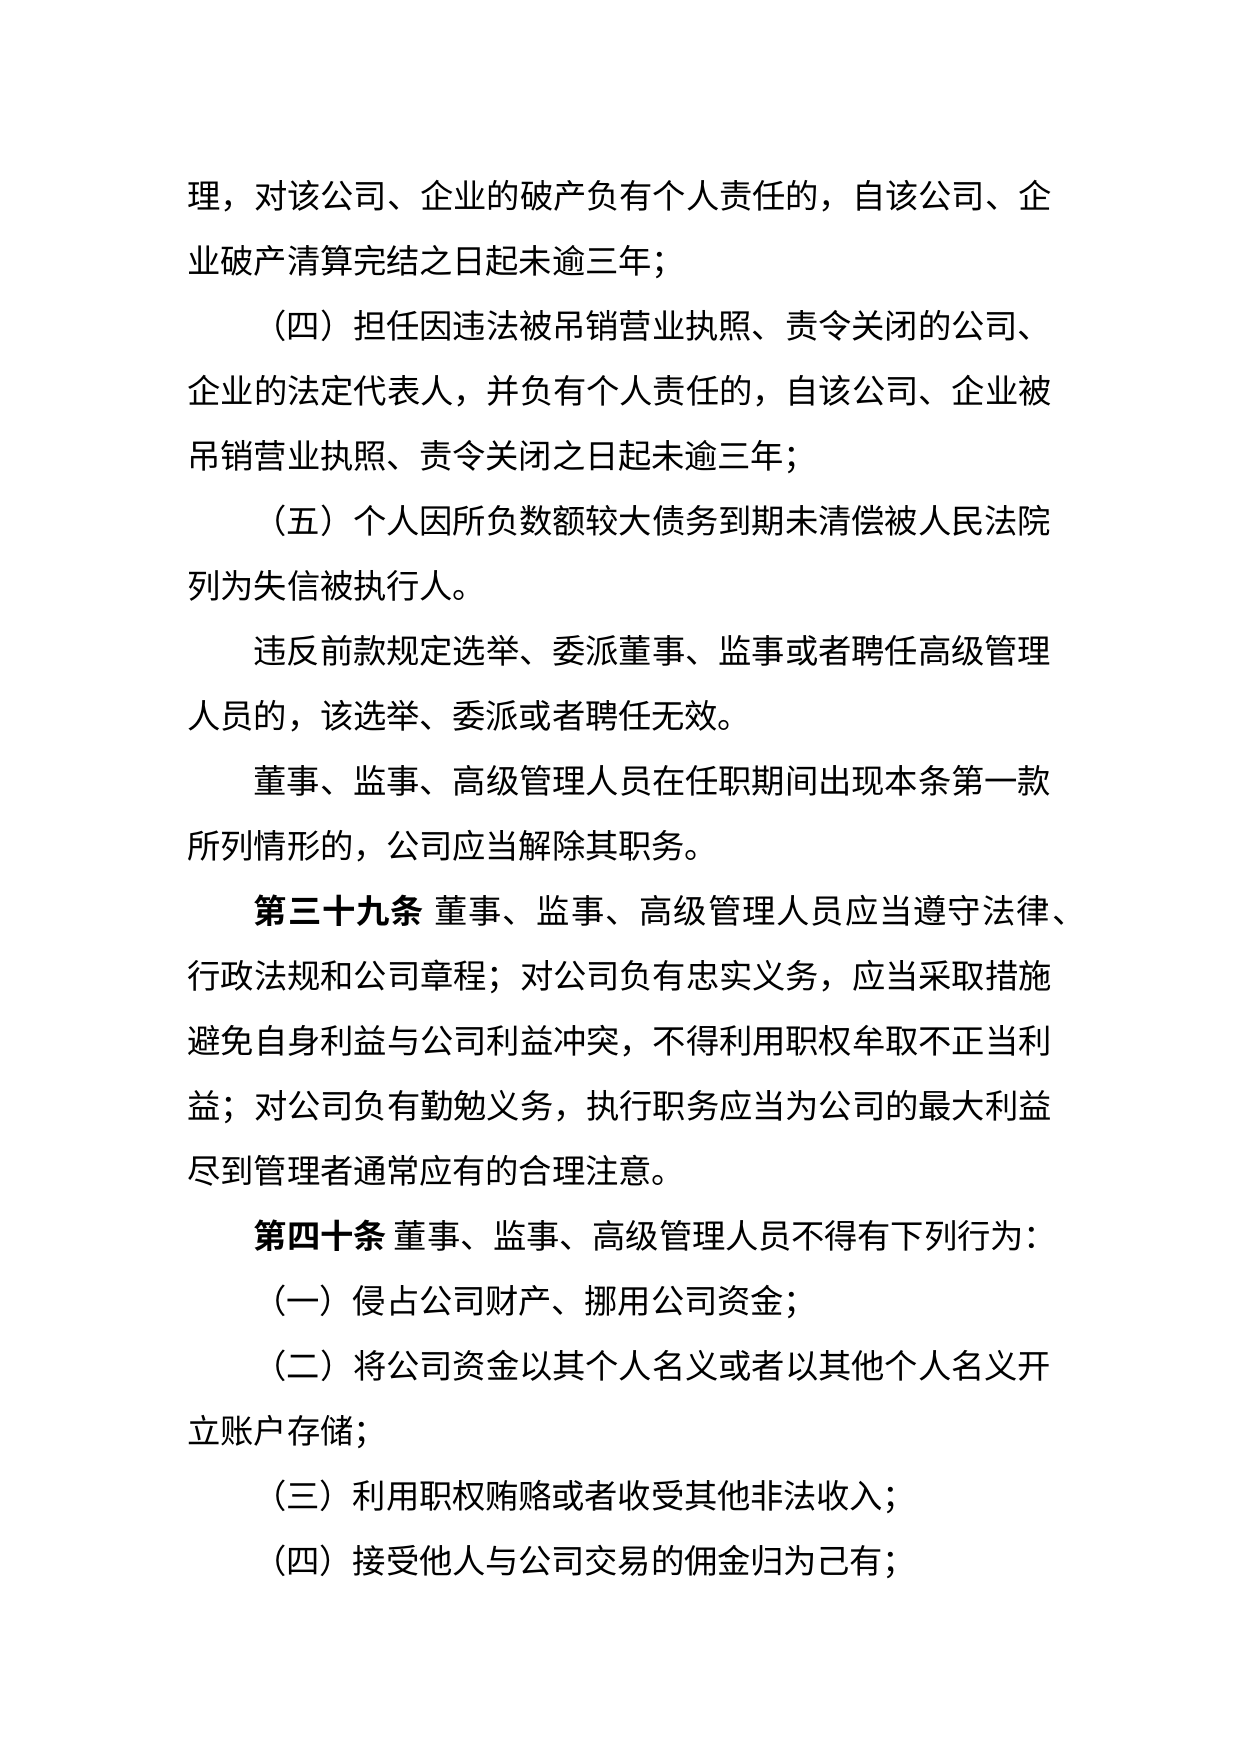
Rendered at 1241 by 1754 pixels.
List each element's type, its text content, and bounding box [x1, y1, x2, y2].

text （二）将公司资金以其个人名义或者以其他个人名义开立账户存储； [187, 1332, 1053, 1462]
text （五）个人因所负数额较大债务到期未清偿被人民法院列为失信被执行人。 [187, 487, 1053, 617]
text （四）担任因违法被吊销营业执照、责令关闭的公司、企业的法定代表人，并负有个人责任的，自该公司、企业被吊销营业执照、责令关闭之日起未逾三年； [187, 292, 1053, 487]
text 违反前款规定选举、委派董事、监事或者聘任高级管理人员的，该选举、委派或者聘任无效。 [187, 617, 1053, 747]
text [187, 162, 1053, 292]
text （一）侵占公司财产、挪用公司资金； [187, 1267, 1053, 1332]
text （四）接受他人与公司交易的佣金归为己有； [187, 1527, 1053, 1592]
text 董事、监事、高级管理人员在任职期间出现本条第一款所列情形的，公司应当解除其职务。 [187, 747, 1053, 877]
text 第三十九条 董事、监事、高级管理人员应当遵守法律、行政法规和公司章程；对公司负有忠实义务，应当采取措施避免自身利益与公司利益冲突，不得利用职权牟取不正当利益；对公司负有勤勉义务，执行职务应当为公司的最大利益尽到管理者通常应有的合理注意。 [187, 877, 1053, 1202]
text （三）利用职权贿赂或者收受其他非法收入； [187, 1462, 1053, 1527]
text 第四十条 董事、监事、高级管理人员不得有下列行为： [187, 1202, 1053, 1267]
